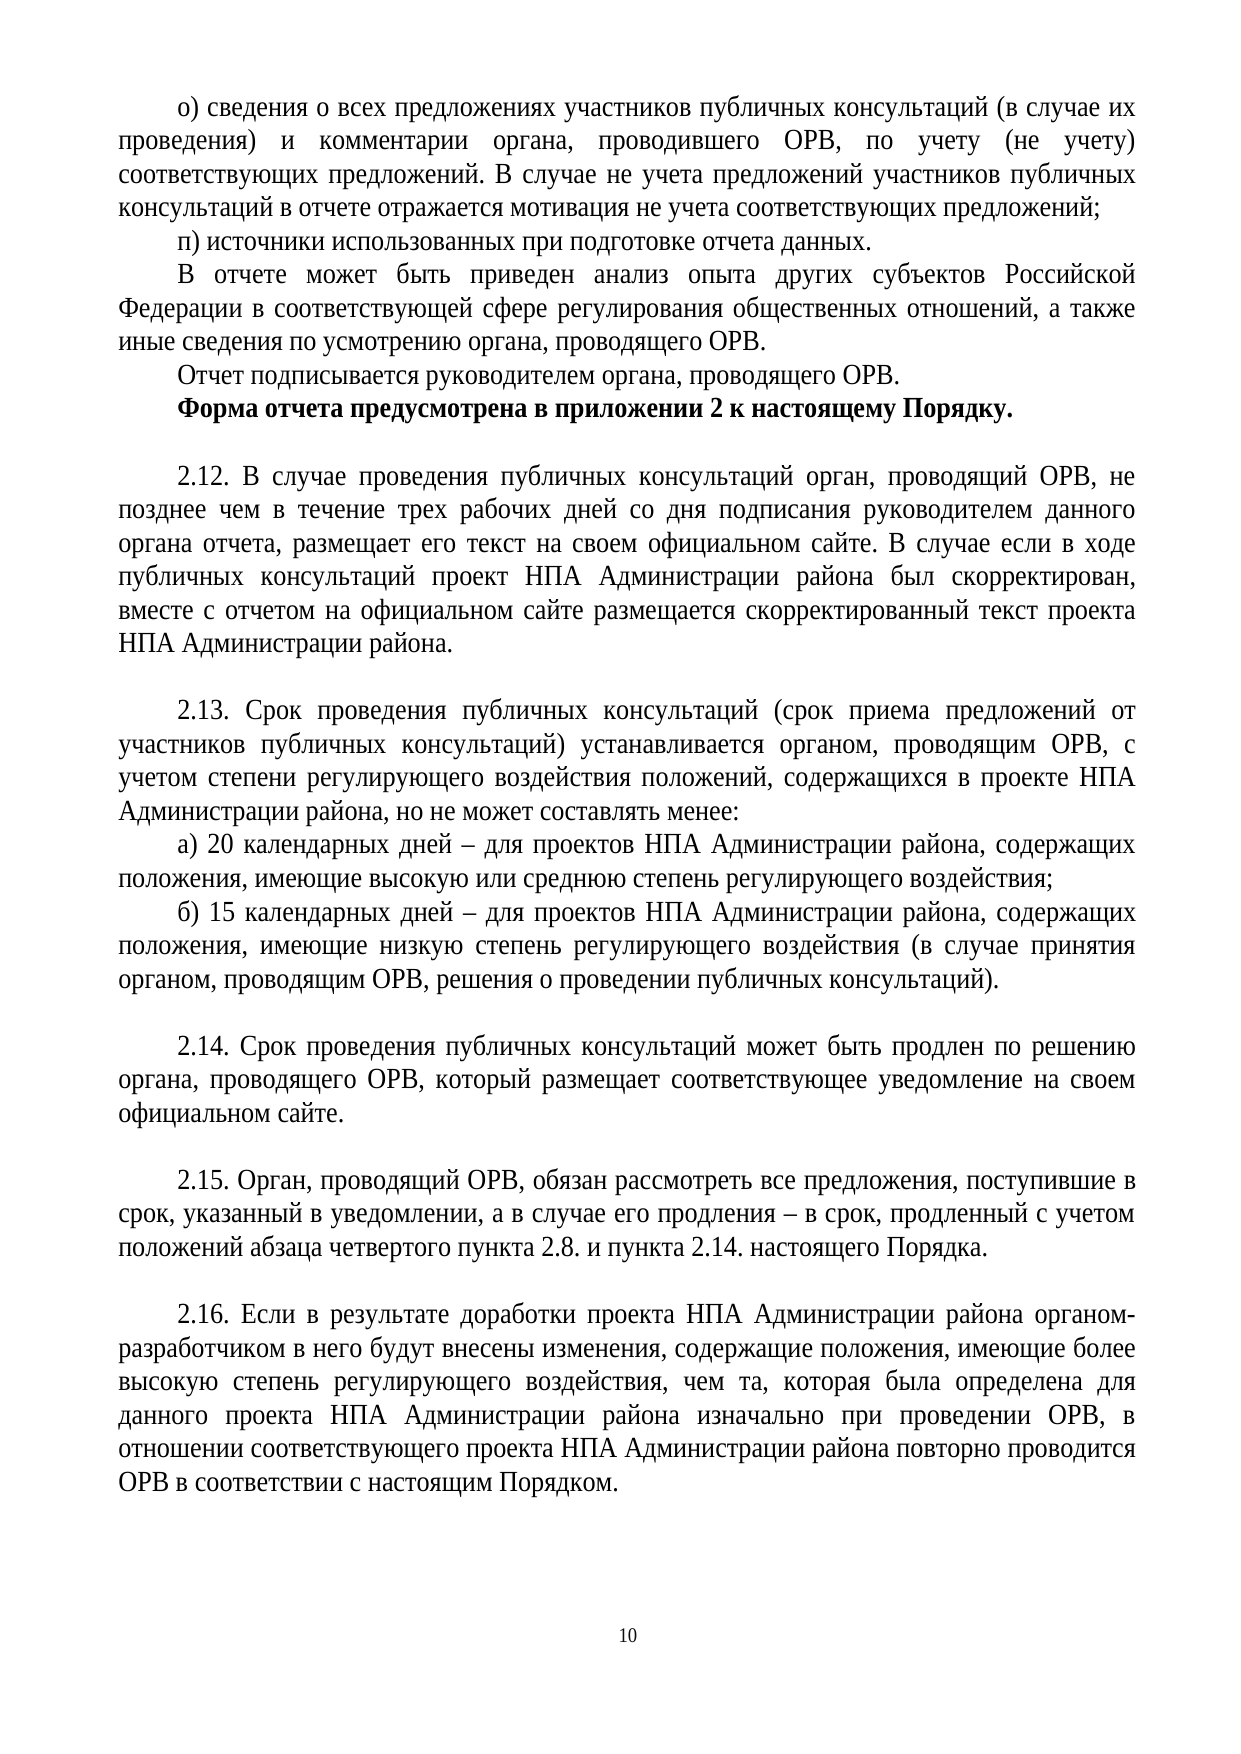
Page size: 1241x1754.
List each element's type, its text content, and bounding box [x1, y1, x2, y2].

text п) источники использованных при подготовке отчета данных. [118, 223, 1137, 256]
text б) 15 календарных дней – для проектов НПА Администрации района, содержащих положения, имеющие низкую степень регулирующего воздействия (в случае принятия органом, проводящим ОРВ, решения о проведении публичных консультаций). [118, 894, 1137, 994]
text 2.12. В случае проведения публичных консультаций орган, проводящий ОРВ, не позднее чем в течение трех рабочих дней со дня подписания руководителем данного органа отчета, размещает его текст на своем официальном сайте. В случае если в ходе публичных консультаций проект НПА Администрации района был скорректирован, вместе с отчетом на официальном сайте размещается скорректированный текст проекта НПА Администрации района. [118, 458, 1137, 659]
text Отчет подписывается руководителем органа, проводящего ОРВ. [118, 357, 1137, 391]
text 2.16. Если в результате доработки проекта НПА Администрации района органом-разработчиком в него будут внесены изменения, содержащие положения, имеющие более высокую степень регулирующего воздействия, чем та, которая была определена для данного проекта НПА Администрации района изначально при проведении ОРВ, в отношении соответствующего проекта НПА Администрации района повторно проводится ОРВ в соответствии с настоящим Порядком. [118, 1296, 1137, 1497]
text о) сведения о всех предложениях участников публичных консультаций (в случае их проведения) и комментарии органа, проводившего ОРВ, по учету (не учету) соответствующих предложений. В случае не учета предложений участников публичных консультаций в отчете отражается мотивация не учета соответствующих предложений; [118, 89, 1137, 223]
text Форма отчета предусмотрена в приложении 2 к настоящему Порядку. [118, 391, 1137, 424]
text 2.13. Срок проведения публичных консультаций (срок приема предложений от участников публичных консультаций) устанавливается органом, проводящим ОРВ, с учетом степени регулирующего воздействия положений, содержащихся в проекте НПА Администрации района, но не может составлять менее: [118, 692, 1137, 827]
text 2.14. Срок проведения публичных консультаций может быть продлен по решению органа, проводящего ОРВ, который размещает соответствующее уведомление на своем официальном сайте. [118, 1028, 1137, 1128]
text 2.15. Орган, проводящий ОРВ, обязан рассмотреть все предложения, поступившие в срок, указанный в уведомлении, а в случае его продления – в срок, продленный с учетом положений абзаца четвертого пункта 2.8. и пункта 2.14. настоящего Порядка. [118, 1162, 1137, 1263]
text В отчете может быть приведен анализ опыта других субъектов Российской Федерации в соответствующей сфере регулирования общественных отношений, а также иные сведения по усмотрению органа, проводящего ОРВ. [118, 256, 1137, 357]
text а) 20 календарных дней – для проектов НПА Администрации района, содержащих положения, имеющие высокую или среднюю степень регулирующего воздействия; [118, 827, 1137, 894]
